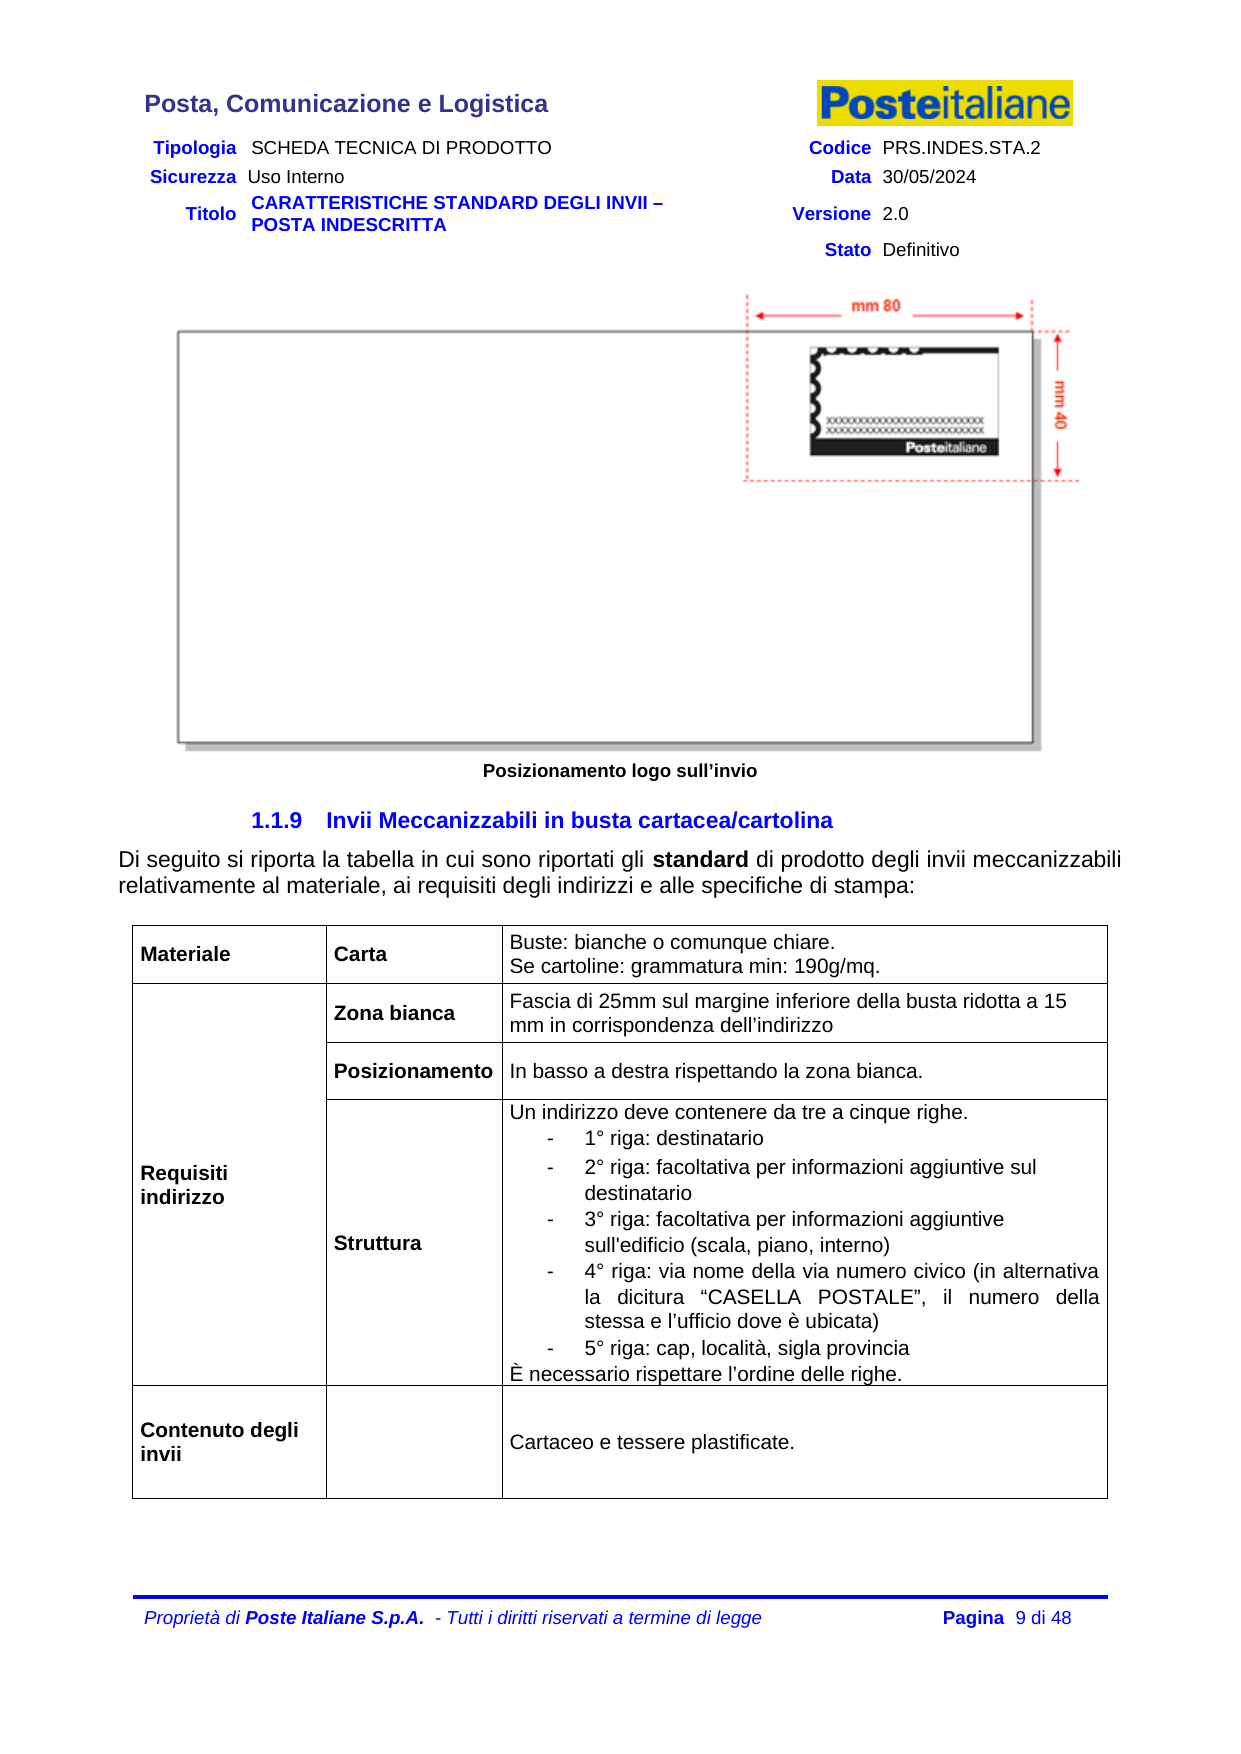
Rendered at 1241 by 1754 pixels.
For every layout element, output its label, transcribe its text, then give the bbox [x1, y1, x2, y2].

table_cell Requisiti indirizzo [133, 984, 326, 1385]
table_cell Cartaceo e tessere plastificate. [503, 1386, 1107, 1498]
table_header Materiale [133, 926, 326, 983]
table_cell Contenuto degli invii [133, 1386, 326, 1498]
text Posizionamento logo sull’invio [118, 760, 1122, 782]
table_header Buste: bianche o comunque chiare. Se cartoline: grammatura min: 190g/mq. [503, 926, 1107, 983]
table_cell Posizionamento [327, 1043, 502, 1098]
table_cell [327, 1386, 502, 1498]
text Di seguito si riporta la tabella in cui sono riportati gli standard di prodotto degli invii meccanizzabili relativamente al materiale, ai requisiti degli indirizzi e alle specifiche di stampa: [118, 846, 1122, 898]
table_cell In basso a destra rispettando la zona bianca. [503, 1043, 1107, 1098]
table_header Carta [327, 926, 502, 983]
picture [816, 80, 1074, 126]
table_cell Zona bianca [327, 984, 502, 1042]
table_cell Struttura [327, 1100, 502, 1385]
table_cell Un indirizzo deve contenere da tre a cinque righe. 1° riga: destinatario 2° riga: facoltativa per informazioni aggiuntive sul destinatario 3° riga: facoltativa per informazioni aggiuntive sull'edificio (scala, piano, interno) 4° riga: via nome della via numero civico (in alternativa la dicitura “CASELLA POSTALE”, il numero della stessa e l’ufficio dove è ubicata) 5° riga: cap, località, sigla provincia È necessario rispettare l’ordine delle righe. [503, 1100, 1107, 1385]
text Invii Meccanizzabili in busta cartacea/cartolina [251, 807, 1122, 833]
table_cell Fascia di 25mm sul margine inferiore della busta ridotta a in corrispondenza dell’indirizzo [503, 984, 1107, 1042]
picture [172, 288, 1082, 761]
